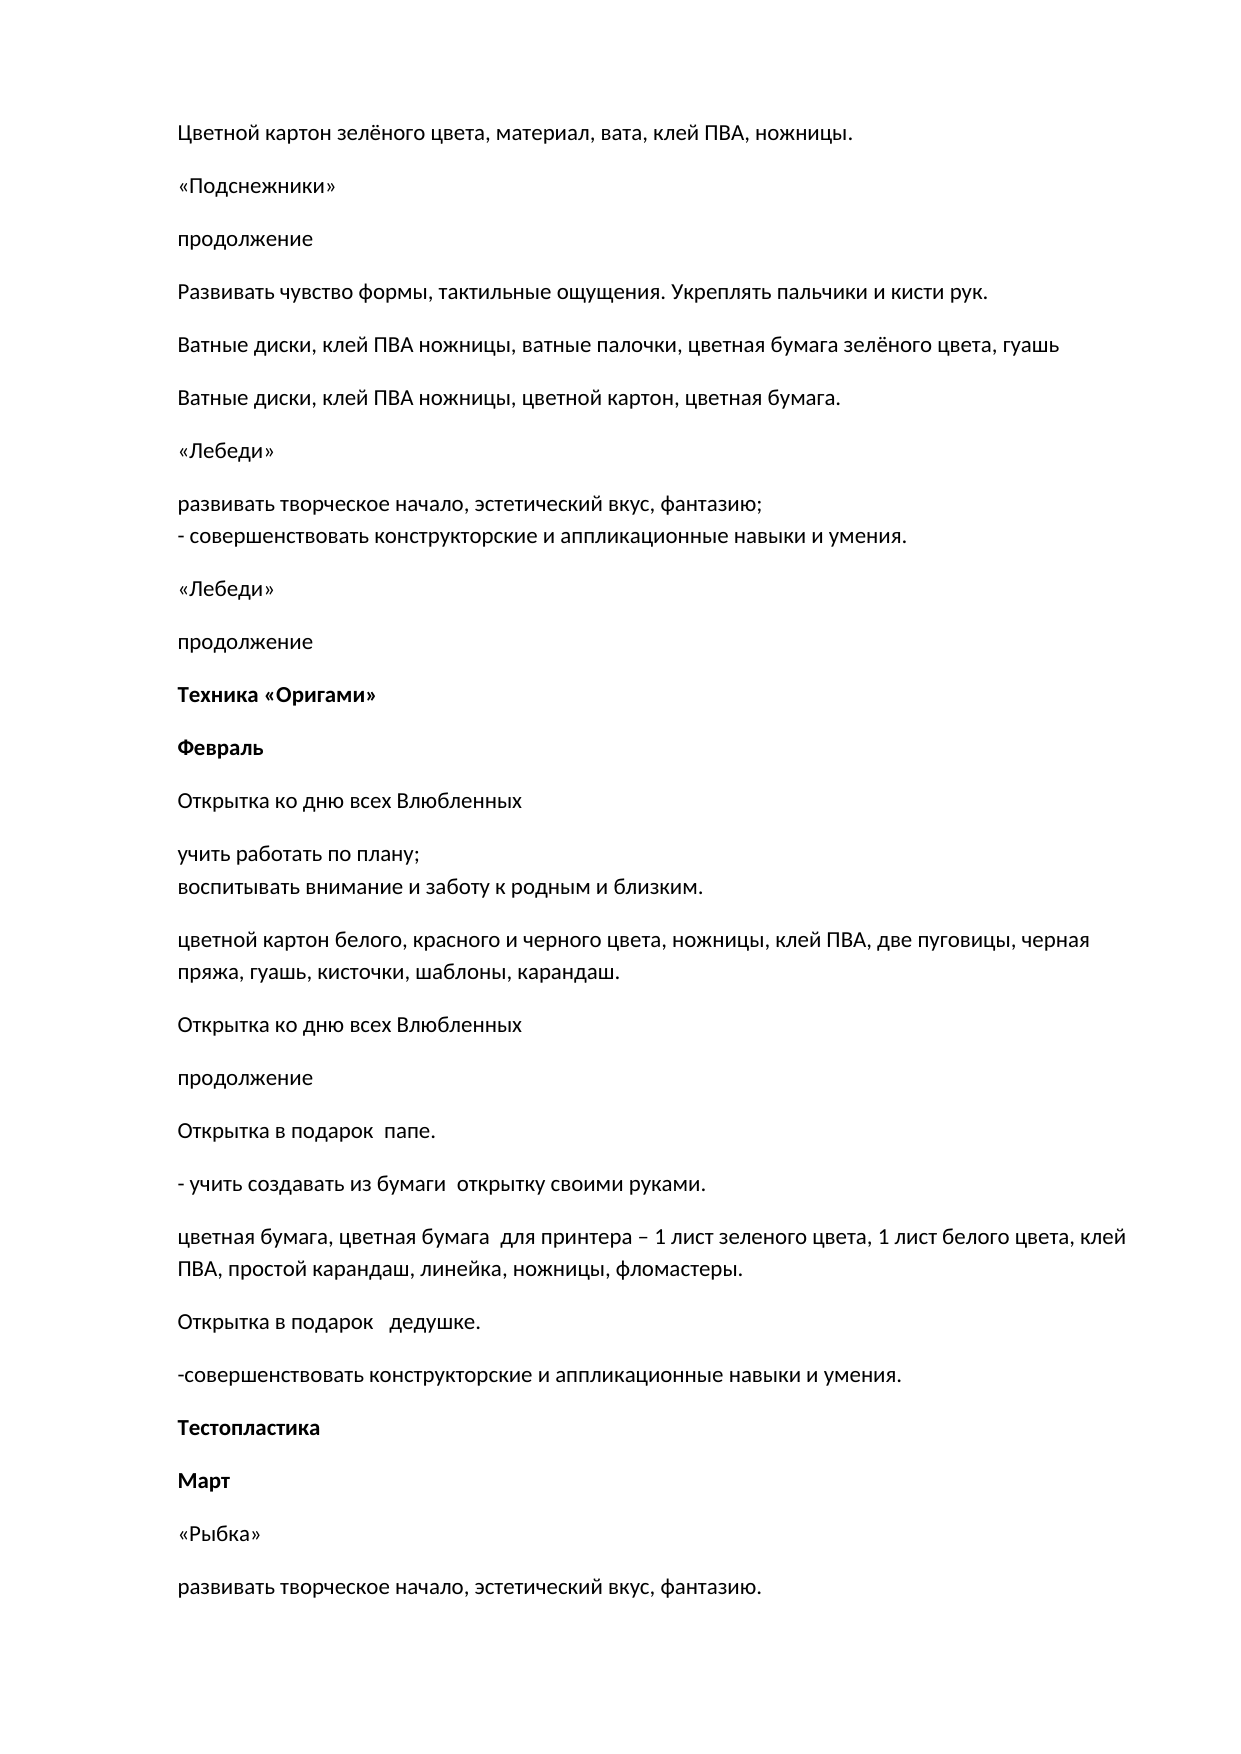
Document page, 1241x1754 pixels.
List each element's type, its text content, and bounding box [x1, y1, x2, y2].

text «Лебеди» [177, 436, 1152, 464]
text Цветной картон зелёного цвета, материал, вата, клей ПВА, ножницы. [177, 118, 1152, 146]
text Развивать чувство формы, тактильные ощущения. Укреплять пальчики и кисти рук. [177, 277, 1152, 305]
text Тестопластика [177, 1413, 1152, 1441]
text Открытка ко дню всех Влюбленных [177, 787, 1152, 814]
text продолжение [177, 224, 1152, 252]
text -совершенствовать конструкторские и аппликационные навыки и умения. [177, 1360, 1152, 1388]
text «Рыбка» [177, 1519, 1152, 1547]
text цветной картон белого, красного и черного цвета, ножницы, клей ПВА, две пуговицы, черная пряжа, гуашь, кисточки, шаблоны, карандаш. [177, 925, 1152, 985]
text продолжение [177, 627, 1152, 656]
text учить работать по плану; воспитывать внимание и заботу к родным и близким. [177, 839, 1152, 900]
text Открытка в подарок папе. [177, 1116, 1152, 1144]
text цветная бумага, цветная бумага для принтера – 1 лист зеленого цвета, 1 лист белого цвета, клей ПВА, простой карандаш, линейка, ножницы, фломастеры. [177, 1222, 1152, 1282]
text Открытка ко дню всех Влюбленных [177, 1010, 1152, 1038]
text Ватные диски, клей ПВА ножницы, цветной картон, цветная бумага. [177, 383, 1152, 411]
text продолжение [177, 1063, 1152, 1091]
text развивать творческое начало, эстетический вкус, фантазию; - совершенствовать конструкторские и аппликационные навыки и умения. [177, 489, 1152, 549]
text Открытка в подарок дедушке. [177, 1307, 1152, 1335]
text - учить создавать из бумаги открытку своими руками. [177, 1169, 1152, 1197]
text «Лебеди» [177, 574, 1152, 602]
text «Подснежники» [177, 171, 1152, 199]
text Март [177, 1466, 1152, 1494]
text Февраль [177, 733, 1152, 762]
text Ватные диски, клей ПВА ножницы, ватные палочки, цветная бумага зелёного цвета, гуашь [177, 330, 1152, 358]
text Техника «Оригами» [177, 681, 1152, 708]
text развивать творческое начало, эстетический вкус, фантазию. [177, 1572, 1152, 1600]
